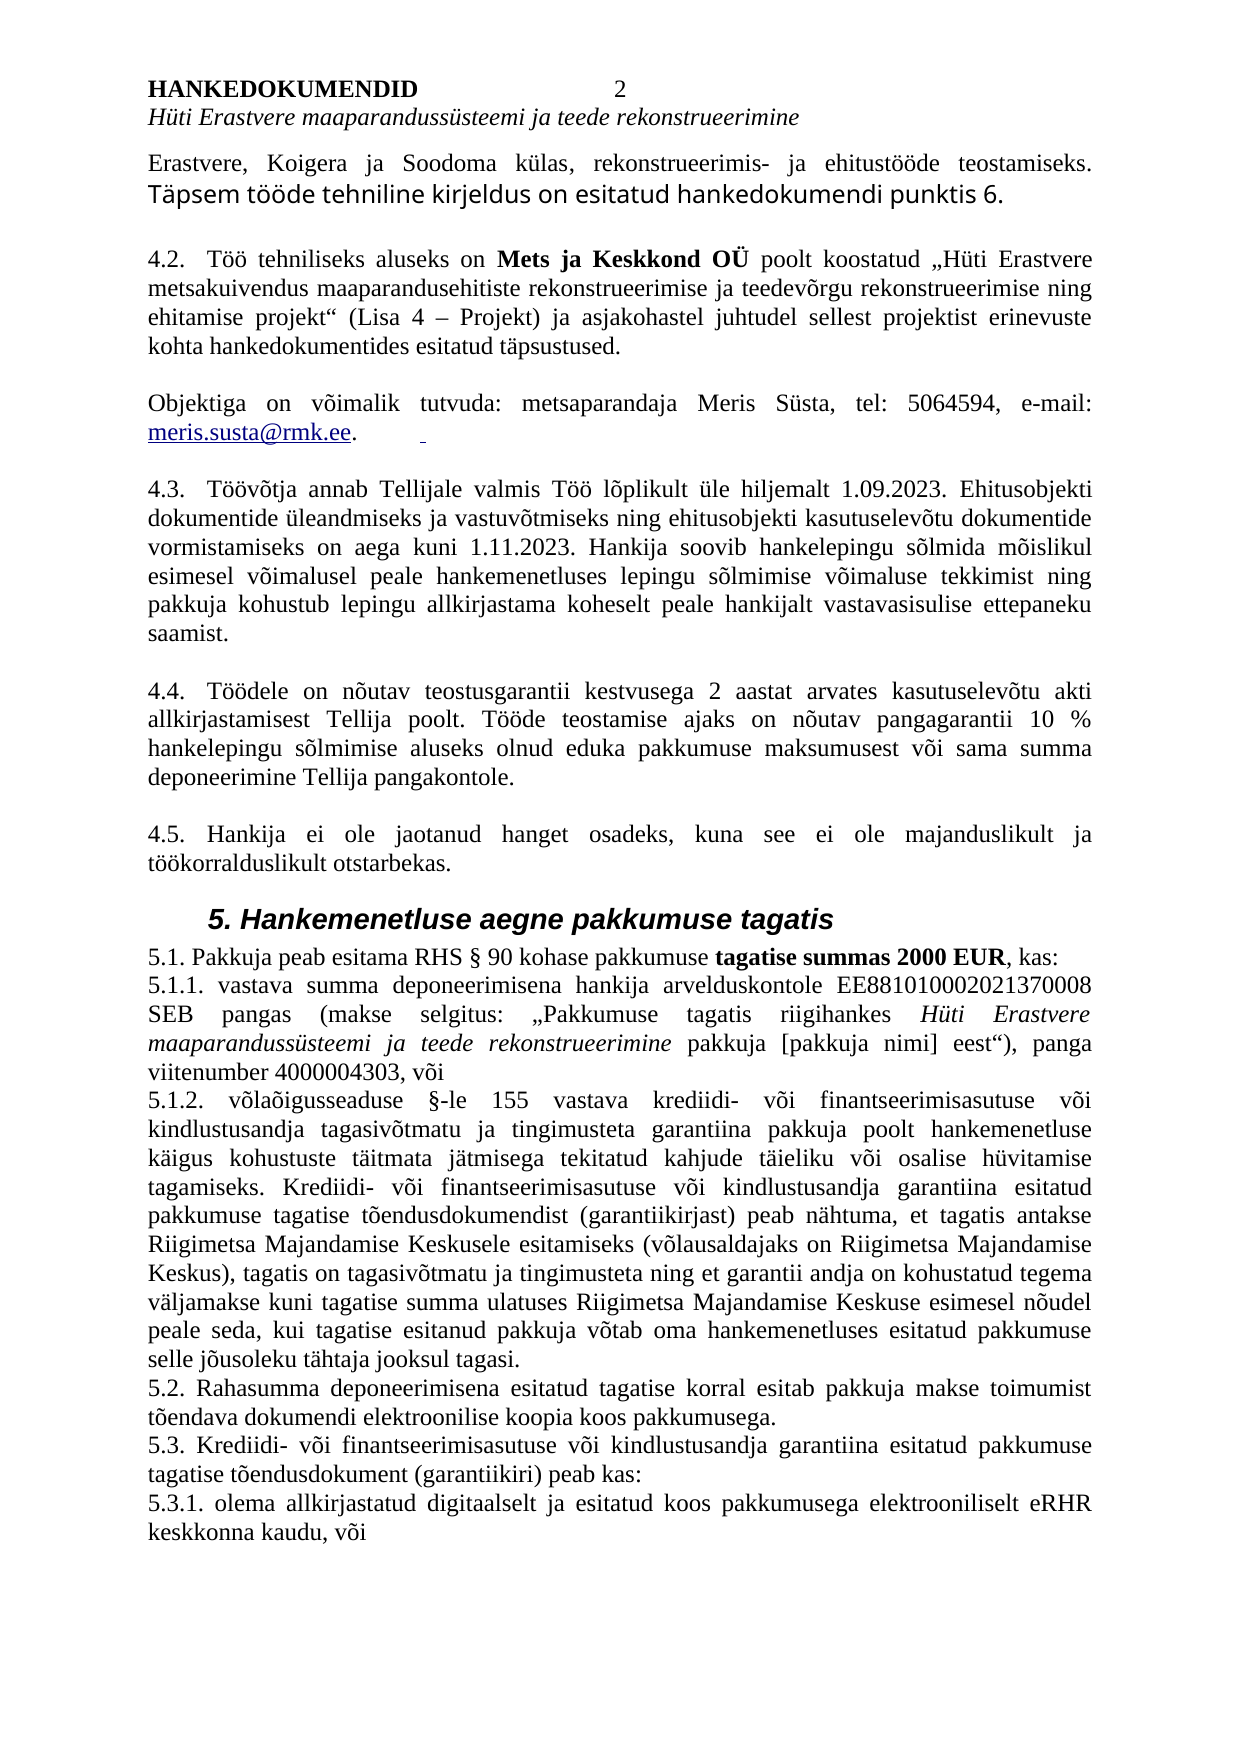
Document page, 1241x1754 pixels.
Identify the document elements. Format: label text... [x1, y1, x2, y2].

text 5.1.1. vastava summa deponeerimisena hankija arvelduskontole EE881010002021370008 SEB pangas (makse selgitus: „Pakkumuse tagatis riigihankes Hüti Erastvere maaparandussüsteemi ja teede rekonstrueerimine pakkuja [pakkuja nimi] eest“), panga viitenumber 4000004303, või [148, 971, 1093, 1086]
text 5.1.2. võlaõigusseaduse §-le 155 vastava krediidi- või finantseerimisasutuse või kindlustusandja tagasivõtmatu ja tingimusteta garantiina pakkuja poolt hankemenetluse käigus kohustuste täitmata jätmisega tekitatud kahjude täieliku või osalise hüvitamise tagamiseks. Krediidi- või finantseerimisasutuse või kindlustusandja garantiina esitatud pakkumuse tagatise tõendusdokumendist (garantiikirjast) peab nähtuma, et tagatis antakse Riigimetsa Majandamise Keskusele esitamiseks (võlausaldajaks on Riigimetsa Majandamise Keskus), tagatis on tagasivõtmatu ja tingimusteta ning et garantii andja on kohustatud tegema väljamakse kuni tagatise summa ulatuses Riigimetsa Majandamise Keskuse esimesel nõudel peale seda, kui tagatise esitanud pakkuja võtab oma hankemenetluses esitatud pakkumuse selle jõusoleku tähtaja jooksul tagasi. [148, 1086, 1093, 1373]
text 5.1. Pakkuja peab esitama RHS § 90 kohase pakkumuse tagatise summas 2000 EUR, kas: [148, 942, 1093, 971]
subtitle 5. Hankemenetluse aegne pakkumuse tagatis [148, 902, 1093, 936]
text 4.5. Hankija ei ole jaotanud hanget osadeks, kuna see ei ole majanduslikult ja töökorralduslikult otstarbekas. [148, 819, 1093, 877]
text Objektiga on võimalik tutvuda: metsaparandaja Meris Süsta, tel: 5064594, e-mail: meris.susta@rmk.ee. [148, 388, 1093, 446]
text 4.4. Töödele on nõutav teostusgarantii kestvusega 2 aastat arvates kasutuselevõtu akti allkirjastamisest Tellija poolt. Tööde teostamise ajaks on nõutav pangagarantii 10 % hankelepingu sõlmimise aluseks olnud eduka pakkumuse maksumusest või sama summa deponeerimine Tellija pangakontole. [148, 676, 1093, 791]
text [148, 148, 1093, 210]
text 5.3. Krediidi- või finantseerimisasutuse või kindlustusandja garantiina esitatud pakkumuse tagatise tõendusdokument (garantiikiri) peab kas: [148, 1431, 1093, 1488]
text 5.3.1. olema allkirjastatud digitaalselt ja esitatud koos pakkumusega elektrooniliselt eRHR keskkonna kaudu, või [148, 1488, 1093, 1546]
text 4.3. Töövõtja annab Tellijale valmis Töö lõplikult üle hiljemalt 1.09.2023. Ehitusobjekti dokumentide üleandmiseks ja vastuvõtmiseks ning ehitusobjekti kasutuselevõtu dokumentide vormistamiseks on aega kuni 1.11.2023. Hankija soovib hankelepingu sõlmida mõislikul esimesel võimalusel peale hankemenetluses lepingu sõlmimise võimaluse tekkimist ning pakkuja kohustub lepingu allkirjastama koheselt peale hankijalt vastavasisulise ettepaneku saamist. [148, 474, 1093, 647]
text 4.2. Töö tehniliseks aluseks on Mets ja Keskkond OÜ poolt koostatud „Hüti Erastvere metsakuivendus maaparandusehitiste rekonstrueerimise ja teedevõrgu rekonstrueerimise ning ehitamise projekt“ (Lisa 4 – Projekt) ja asjakohastel juhtudel sellest projektist erinevuste kohta hankedokumentides esitatud täpsustused. [148, 244, 1093, 359]
text 5.2. Rahasumma deponeerimisena esitatud tagatise korral esitab pakkuja makse toimumist tõendava dokumendi elektroonilise koopia koos pakkumusega. [148, 1373, 1093, 1431]
